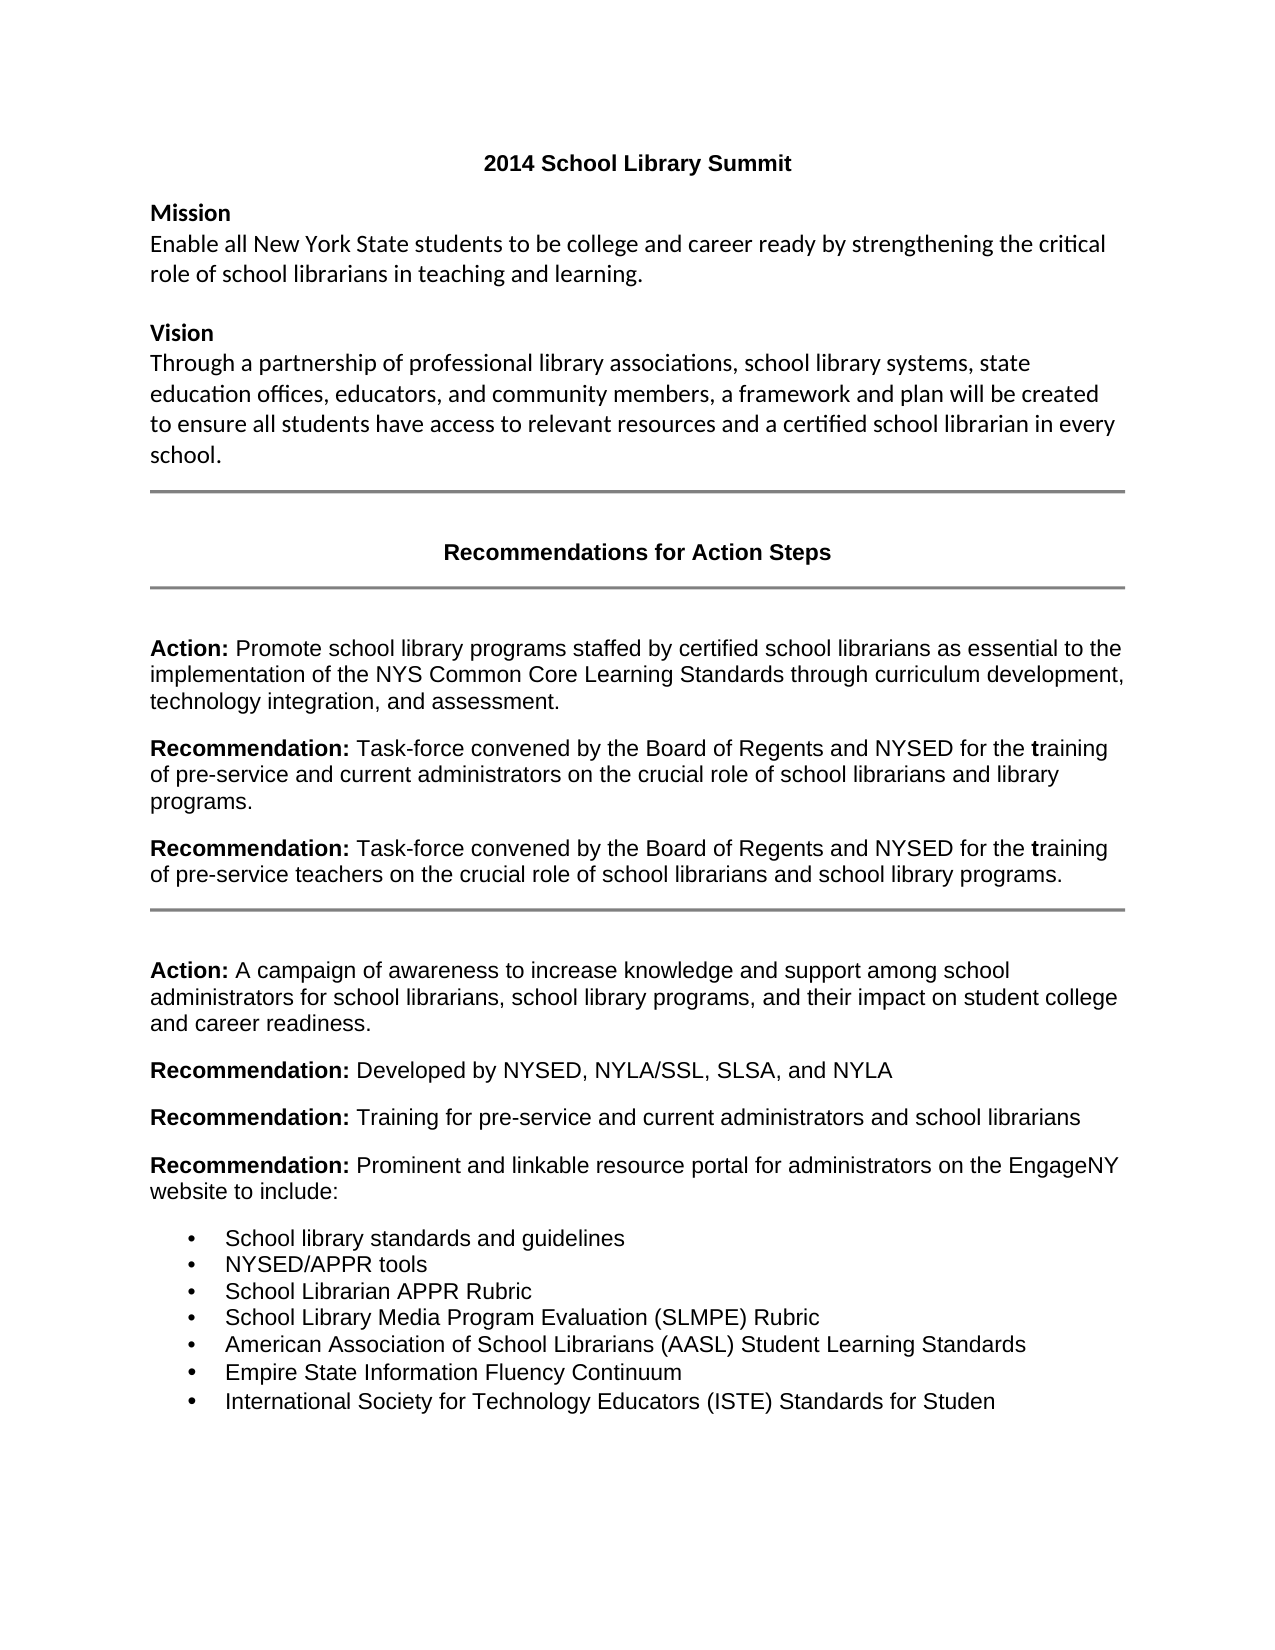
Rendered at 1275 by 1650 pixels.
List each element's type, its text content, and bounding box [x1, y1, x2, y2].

list International Society for Technology Educators (ISTE) Standards for Studen [187, 1386, 1125, 1414]
text Action: A campaign of awareness to increase knowledge and support among school administrators for school librarians, school library programs, and their impact on student college and career readiness. [150, 957, 1125, 1036]
text Action: Promote school library programs staffed by certified school librarians as essential to the implementation of the NYS Common Core Learning Standards through curriculum development, technology integration, and assessment. [150, 635, 1125, 714]
list School Librarian APPR Rubric [187, 1278, 1125, 1304]
list School Library Media Program Evaluation (SLMPE) Rubric [187, 1304, 1125, 1331]
list NYSED/APPR tools [187, 1251, 1125, 1278]
list Empire State Information Fluency Continuum [187, 1357, 1125, 1386]
text Mission Enable all New York State students to be college and career ready by strengthening the critical role of school librarians in teaching and learning. Vision Through a partnership of professional library associations, school library systems, state education offices, educators, and community members, a framework and plan will be created to ensure all students have access to relevant resources and a certified school librarian in every school. [150, 197, 1125, 469]
text 2014 School Library Summit [150, 150, 1125, 176]
list School library standards and guidelines [187, 1225, 1125, 1251]
text Recommendation: Prominent and linkable resource portal for administrators on the EngageNY website to include: [150, 1152, 1125, 1204]
list American Association of School Librarians (AASL) Student Learning Standards [187, 1331, 1125, 1357]
text Recommendations for Action Steps [150, 539, 1125, 565]
text Recommendation: Training for pre-service and current administrators and school librarians [150, 1104, 1125, 1131]
text Recommendation: Task-force convened by the Board of Regents and NYSED for the training of pre-service and current administrators on the crucial role of school librarians and library programs. [150, 735, 1125, 814]
text Recommendation: Developed by NYSED, NYLA/SSL, SLSA, and NYLA [150, 1057, 1125, 1083]
text Recommendation: Task-force convened by the Board of Regents and NYSED for the training of pre-service teachers on the crucial role of school librarians and school library programs. [150, 835, 1125, 888]
